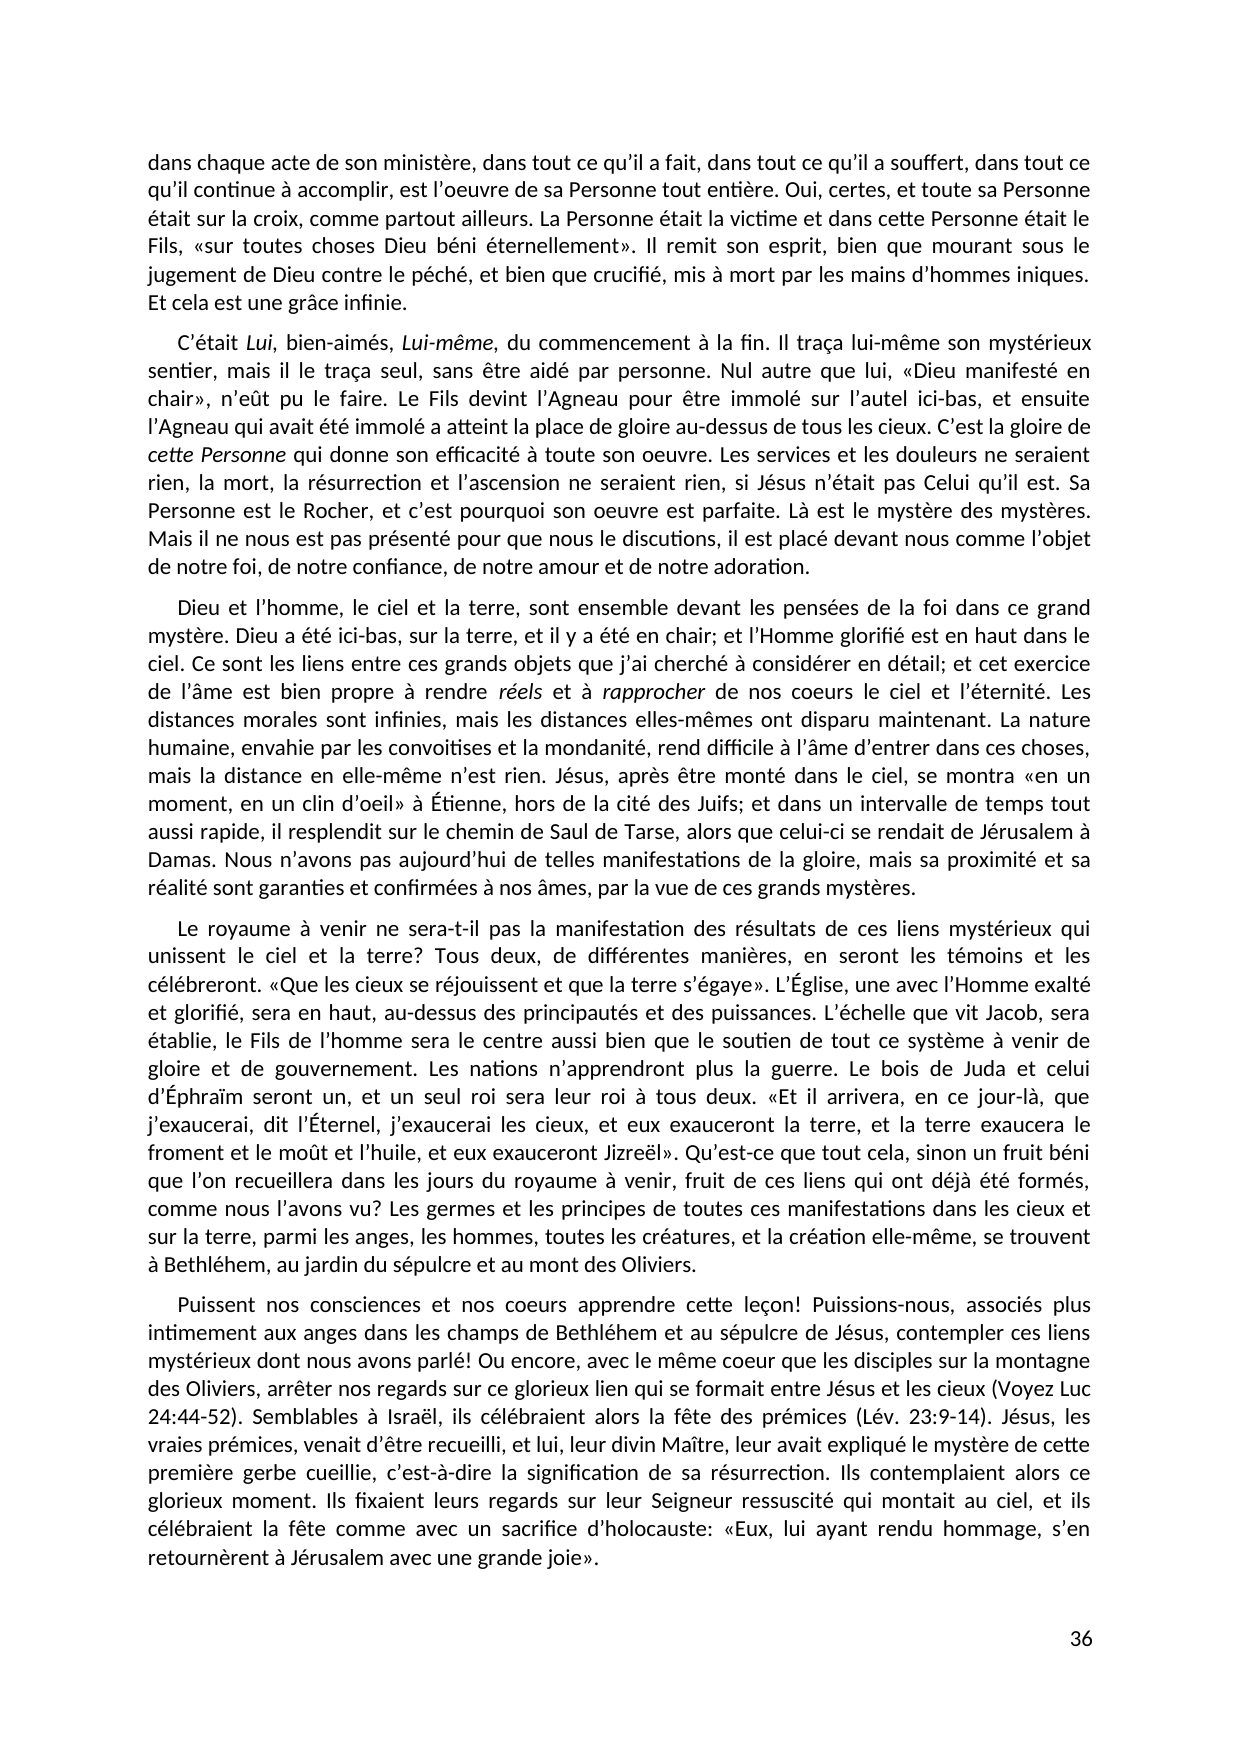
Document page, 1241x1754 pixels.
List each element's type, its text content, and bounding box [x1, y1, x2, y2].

text C’était Lui, bien-aimés, Lui-même, du commencement à la fin. Il traça lui-même son mystérieux sentier, mais il le traça seul, sans être aidé par personne. Nul autre que lui, «Dieu manifesté en chair», n’eût pu le faire. Le Fils devint l’Agneau pour être immolé sur l’autel ici-bas, et ensuite l’Agneau qui avait été immolé a atteint la place de gloire au-dessus de tous les cieux. C’est la gloire de cette Personne qui donne son efficacité à toute son oeuvre. Les services et les douleurs ne seraient rien, la mort, la résurrection et l’ascension ne seraient rien, si Jésus n’était pas Celui qu’il est. Sa Personne est le Rocher, et c’est pourquoi son oeuvre est parfaite. Là est le mystère des mystères. Mais il ne nous est pas présenté pour que nous le discutions, il est placé devant nous comme l’objet de notre foi, de notre confiance, de notre amour et de notre adoration. [148, 328, 1093, 580]
text Le royaume à venir ne sera-t-il pas la manifestation des résultats de ces liens mystérieux qui unissent le ciel et la terre? Tous deux, de différentes manières, en seront les témoins et les célébreront. «Que les cieux se réjouissent et que la terre s’égaye». L’Église, une avec l’Homme exalté et glorifié, sera en haut, au-dessus des principautés et des puissances. L’échelle que vit Jacob, sera établie, le Fils de l’homme sera le centre aussi bien que le soutien de tout ce système à venir de gloire et de gouvernement. Les nations n’apprendront plus la guerre. Le bois de Juda et celui d’Éphraïm seront un, et un seul roi sera leur roi à tous deux. «Et il arrivera, en ce jour-là, que j’exaucerai, dit l’Éternel, j’exaucerai les cieux, et eux exauceront la terre, et la terre exaucera le froment et le moût et l’huile, et eux exauceront Jizreël». Qu’est-ce que tout cela, sinon un fruit béni que l’on recueillera dans les jours du royaume à venir, fruit de ces liens qui ont déjà été formés, comme nous l’avons vu? Les germes et les principes de toutes ces manifestations dans les cieux et sur la terre, parmi les anges, les hommes, toutes les créatures, et la création elle-même, se trouvent à Bethléhem, au jardin du sépulcre et au mont des Oliviers. [148, 914, 1093, 1278]
text Puissent nos consciences et nos coeurs apprendre cette leçon! Puissions-nous, associés plus intimement aux anges dans les champs de Bethléhem et au sépulcre de Jésus, contempler ces liens mystérieux dont nous avons parlé! Ou encore, avec le même coeur que les disciples sur la montagne des Oliviers, arrêter nos regards sur ce glorieux lien qui se formait entre Jésus et les cieux (Voyez Luc 24:44-52). Semblables à Israël, ils célébraient alors la fête des prémices (Lév. 23:9-14). Jésus, les vraies prémices, venait d’être recueilli, et lui, leur divin Maître, leur avait expliqué le mystère de cette première gerbe cueillie, c’est-à-dire la signification de sa résurrection. Ils contemplaient alors ce glorieux moment. Ils fixaient leurs regards sur leur Seigneur ressuscité qui montait au ciel, et ils célébraient la fête comme avec un sacrifice d’holocauste: «Eux, lui ayant rendu hommage, s’en retournèrent à Jérusalem avec une grande joie». [148, 1290, 1093, 1571]
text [148, 148, 1093, 316]
text Dieu et l’homme, le ciel et la terre, sont ensemble devant les pensées de la foi dans ce grand mystère. Dieu a été ici-bas, sur la terre, et il y a été en chair; et l’Homme glorifié est en haut dans le ciel. Ce sont les liens entre ces grands objets que j’ai cherché à considérer en détail; et cet exercice de l’âme est bien propre à rendre réels et à rapprocher de nos coeurs le ciel et l’éternité. Les distances morales sont infinies, mais les distances elles-mêmes ont disparu maintenant. La nature humaine, envahie par les convoitises et la mondanité, rend difficile à l’âme d’entrer dans ces choses, mais la distance en elle-même n’est rien. Jésus, après être monté dans le ciel, se montra «en un moment, en un clin d’oeil» à Étienne, hors de la cité des Juifs; et dans un intervalle de temps tout aussi rapide, il resplendit sur le chemin de Saul de Tarse, alors que celui-ci se rendait de Jérusalem à Damas. Nous n’avons pas aujourd’hui de telles manifestations de la gloire, mais sa proximité et sa réalité sont garanties et confirmées à nos âmes, par la vue de ces grands mystères. [148, 593, 1093, 901]
